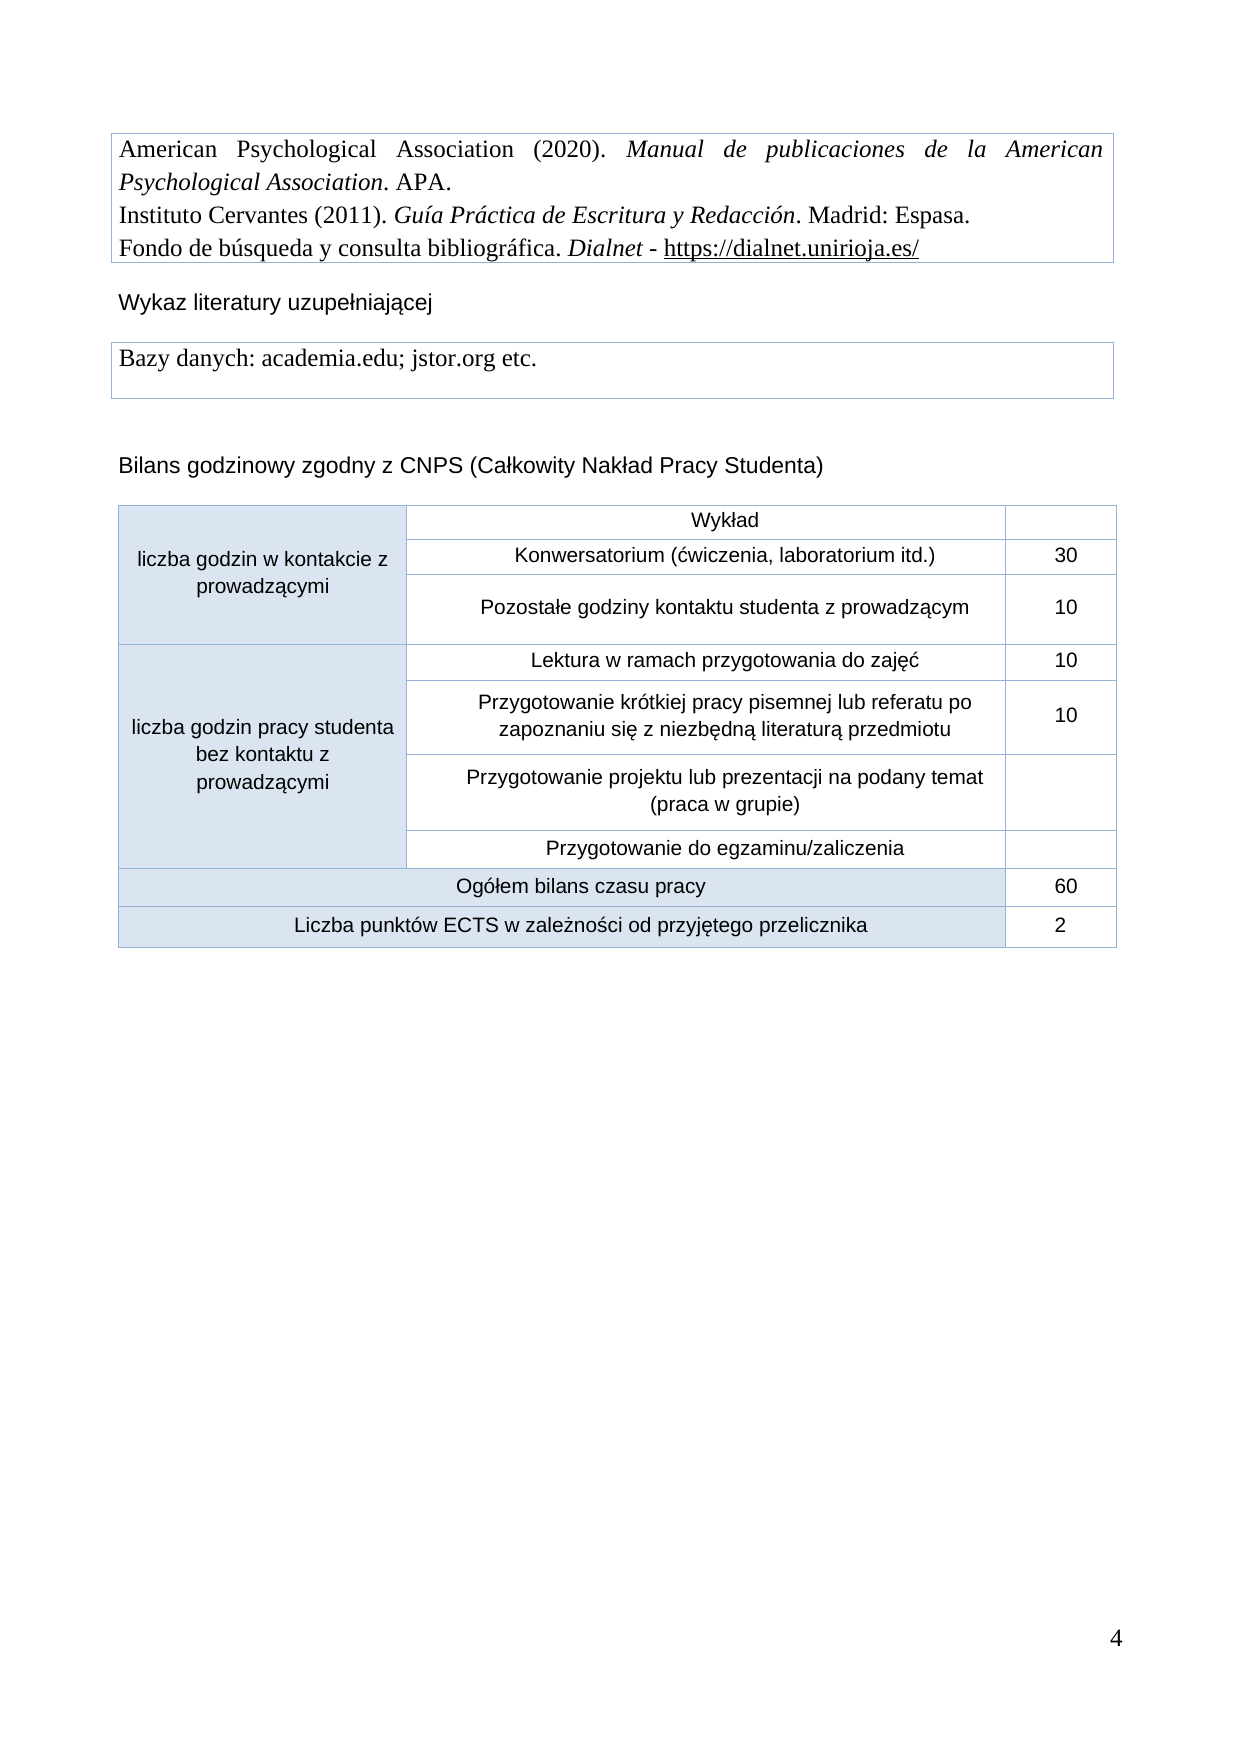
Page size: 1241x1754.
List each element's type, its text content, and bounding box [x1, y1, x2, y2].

table_header American Psychological Association (2020). Manual de publicaciones de la American Psychological Association. APA. Instituto Cervantes (2011). Guía Práctica de Escritura y Redacción. Madrid: Espasa. Fondo de búsqueda y consulta bibliográfica. Dialnet - https://dialnet.unirioja.es/ [112, 134, 1113, 262]
table_cell Pozostałe godziny kontaktu studenta z prowadzącym [407, 575, 1005, 644]
table_cell 60 [1006, 869, 1116, 906]
table_cell 2 [1006, 907, 1116, 947]
table_cell 30 [1006, 540, 1116, 574]
table_cell Przygotowanie projektu lub prezentacji na podany temat (praca w grupie) [407, 755, 1005, 830]
table_cell [1006, 755, 1116, 830]
text Bilans godzinowy zgodny z CNPS (Całkowity Nakład Pracy Studenta) [118, 452, 1122, 478]
table_cell 10 [1006, 681, 1116, 754]
table_cell 10 [1006, 645, 1116, 680]
table_header Bazy danych: academia.edu; jstor.org etc. [112, 343, 1113, 398]
table_header [1006, 506, 1116, 539]
table_cell [1006, 831, 1116, 868]
table_cell Konwersatorium (ćwiczenia, laboratorium itd.) [407, 540, 1005, 574]
table_header Wykład [407, 506, 1005, 539]
table_cell Przygotowanie krótkiej pracy pisemnej lub referatu po zapoznaniu się z niezbędną literaturą przedmiotu [407, 681, 1005, 754]
table_cell liczba godzin pracy studenta bez kontaktu z prowadzącymi [119, 645, 406, 868]
text Wykaz literatury uzupełniającej [118, 289, 1122, 316]
table_cell Liczba punktów ECTS w zależności od przyjętego przelicznika [119, 907, 1005, 947]
table_cell Przygotowanie do egzaminu/zaliczenia [407, 831, 1005, 868]
table_cell 10 [1006, 575, 1116, 644]
table_cell Lektura w ramach przygotowania do zajęć [407, 645, 1005, 680]
table_cell Ogółem bilans czasu pracy [119, 869, 1005, 906]
table_header liczba godzin w kontakcie z prowadzącymi [119, 506, 406, 644]
